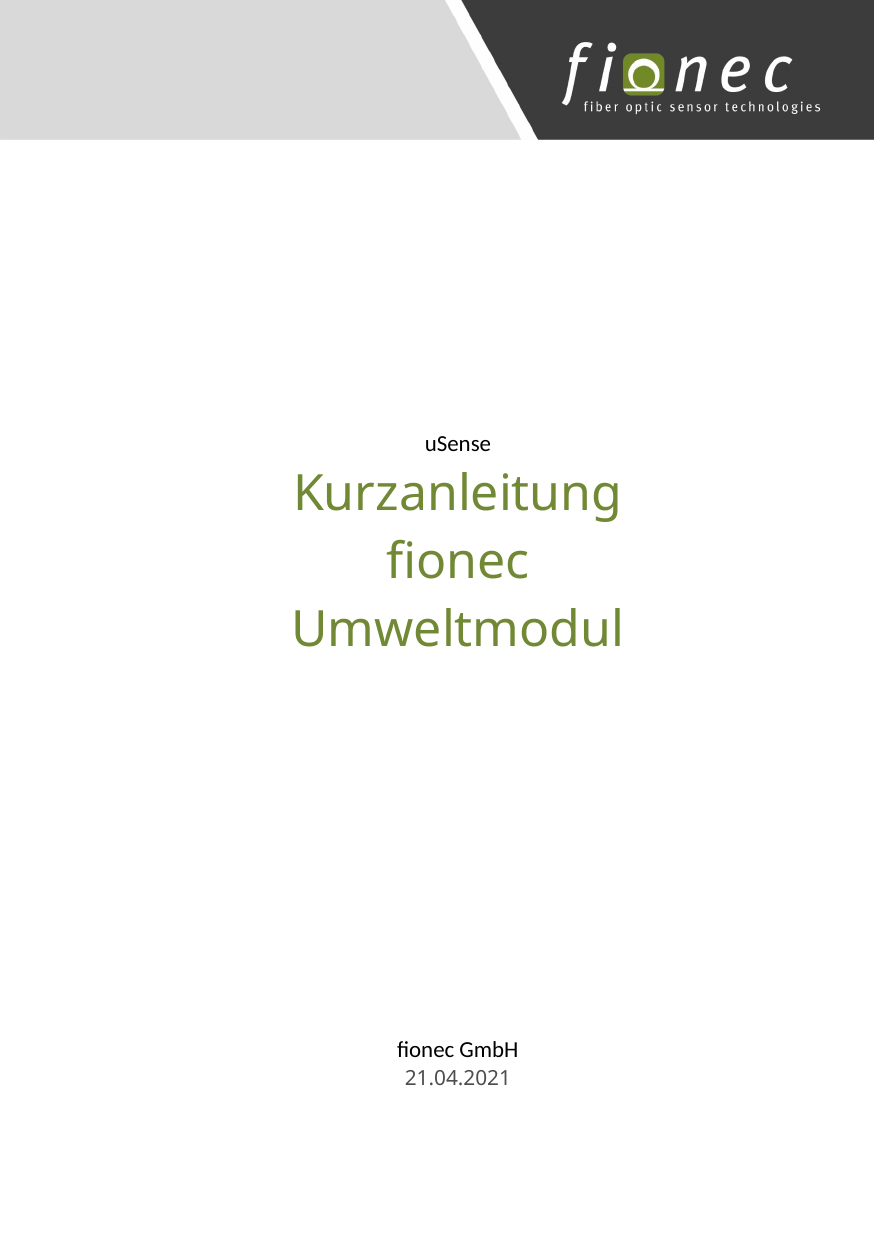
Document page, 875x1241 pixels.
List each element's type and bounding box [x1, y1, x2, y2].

picture [0, 0, 874, 140]
